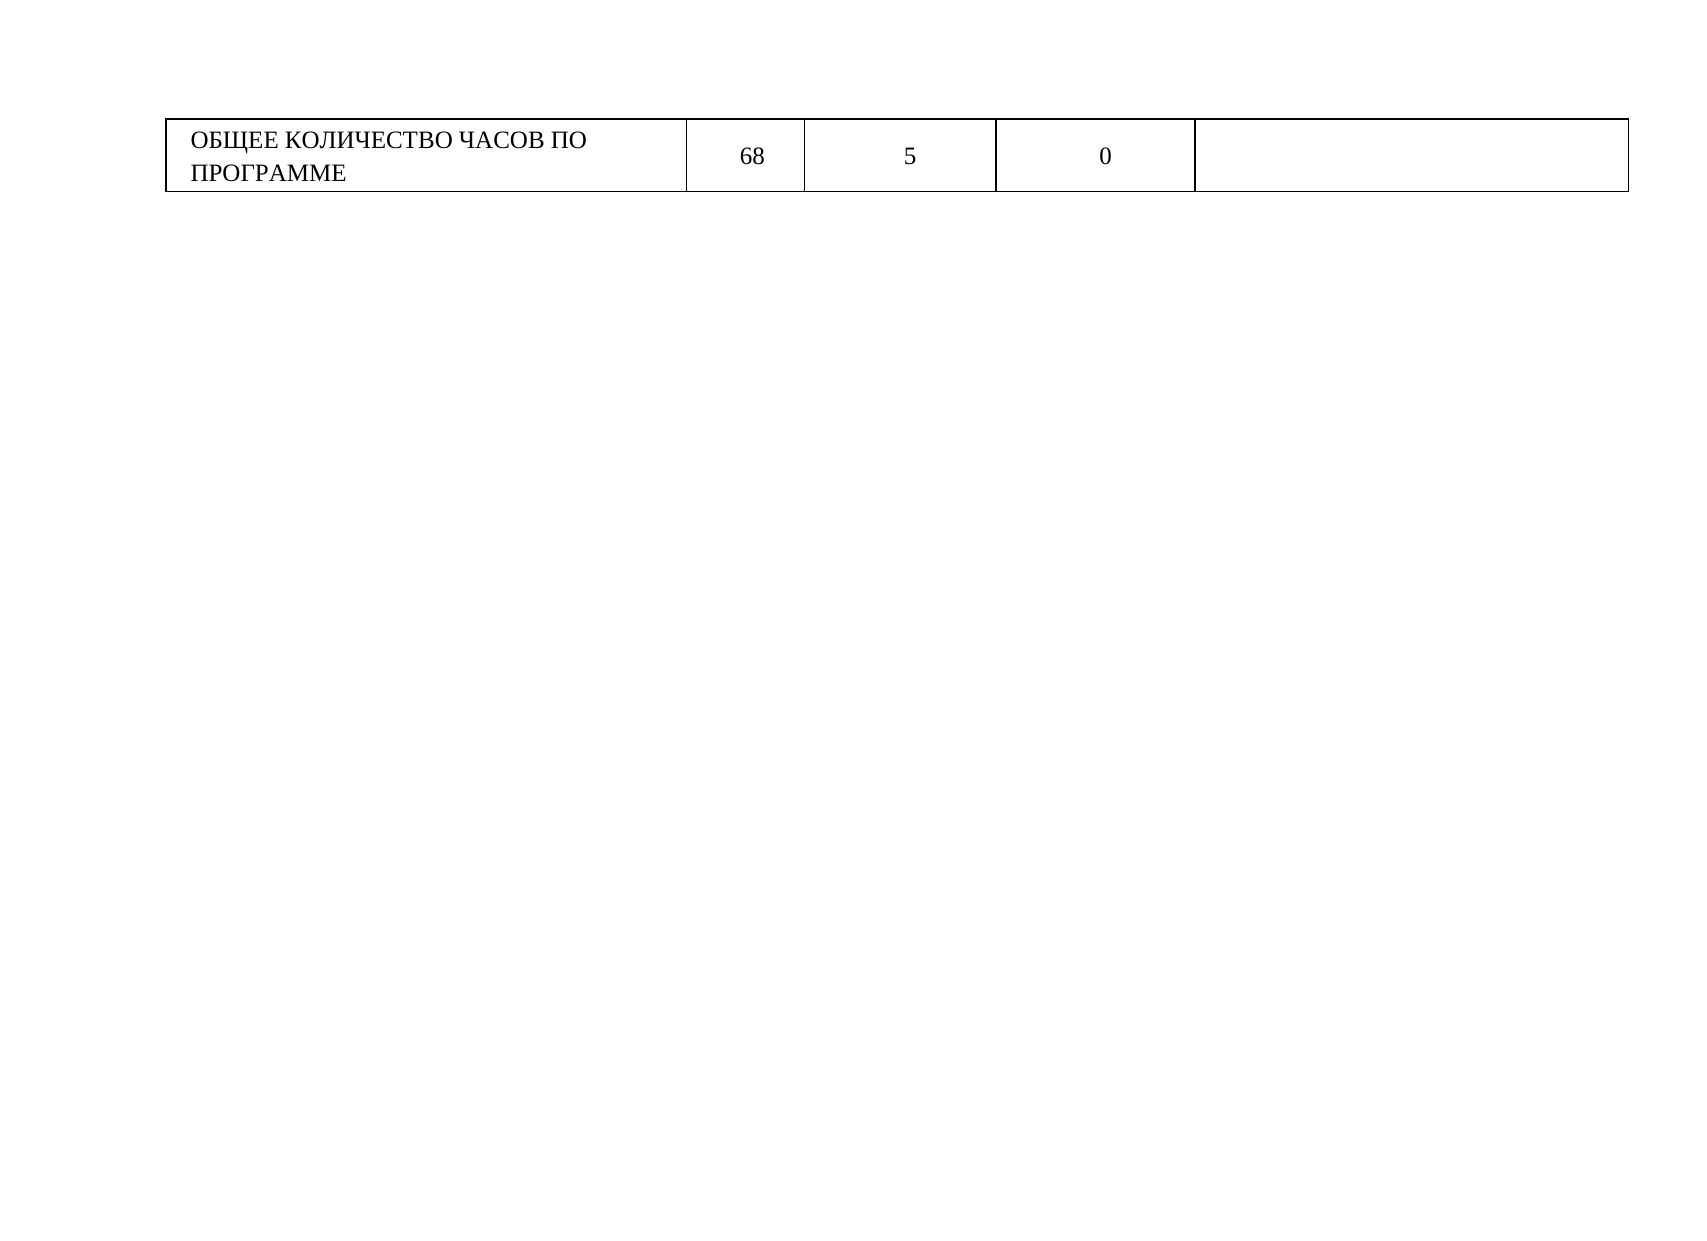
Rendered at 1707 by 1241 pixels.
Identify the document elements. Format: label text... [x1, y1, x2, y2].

table_cell 0 [997, 120, 1194, 191]
table_cell 68 [687, 120, 804, 191]
table_cell [1196, 120, 1628, 191]
table_cell ОБЩЕЕ КОЛИЧЕСТВО ЧАСОВ ПО ПРОГРАММЕ [167, 120, 686, 191]
table_cell 5 [805, 120, 995, 191]
